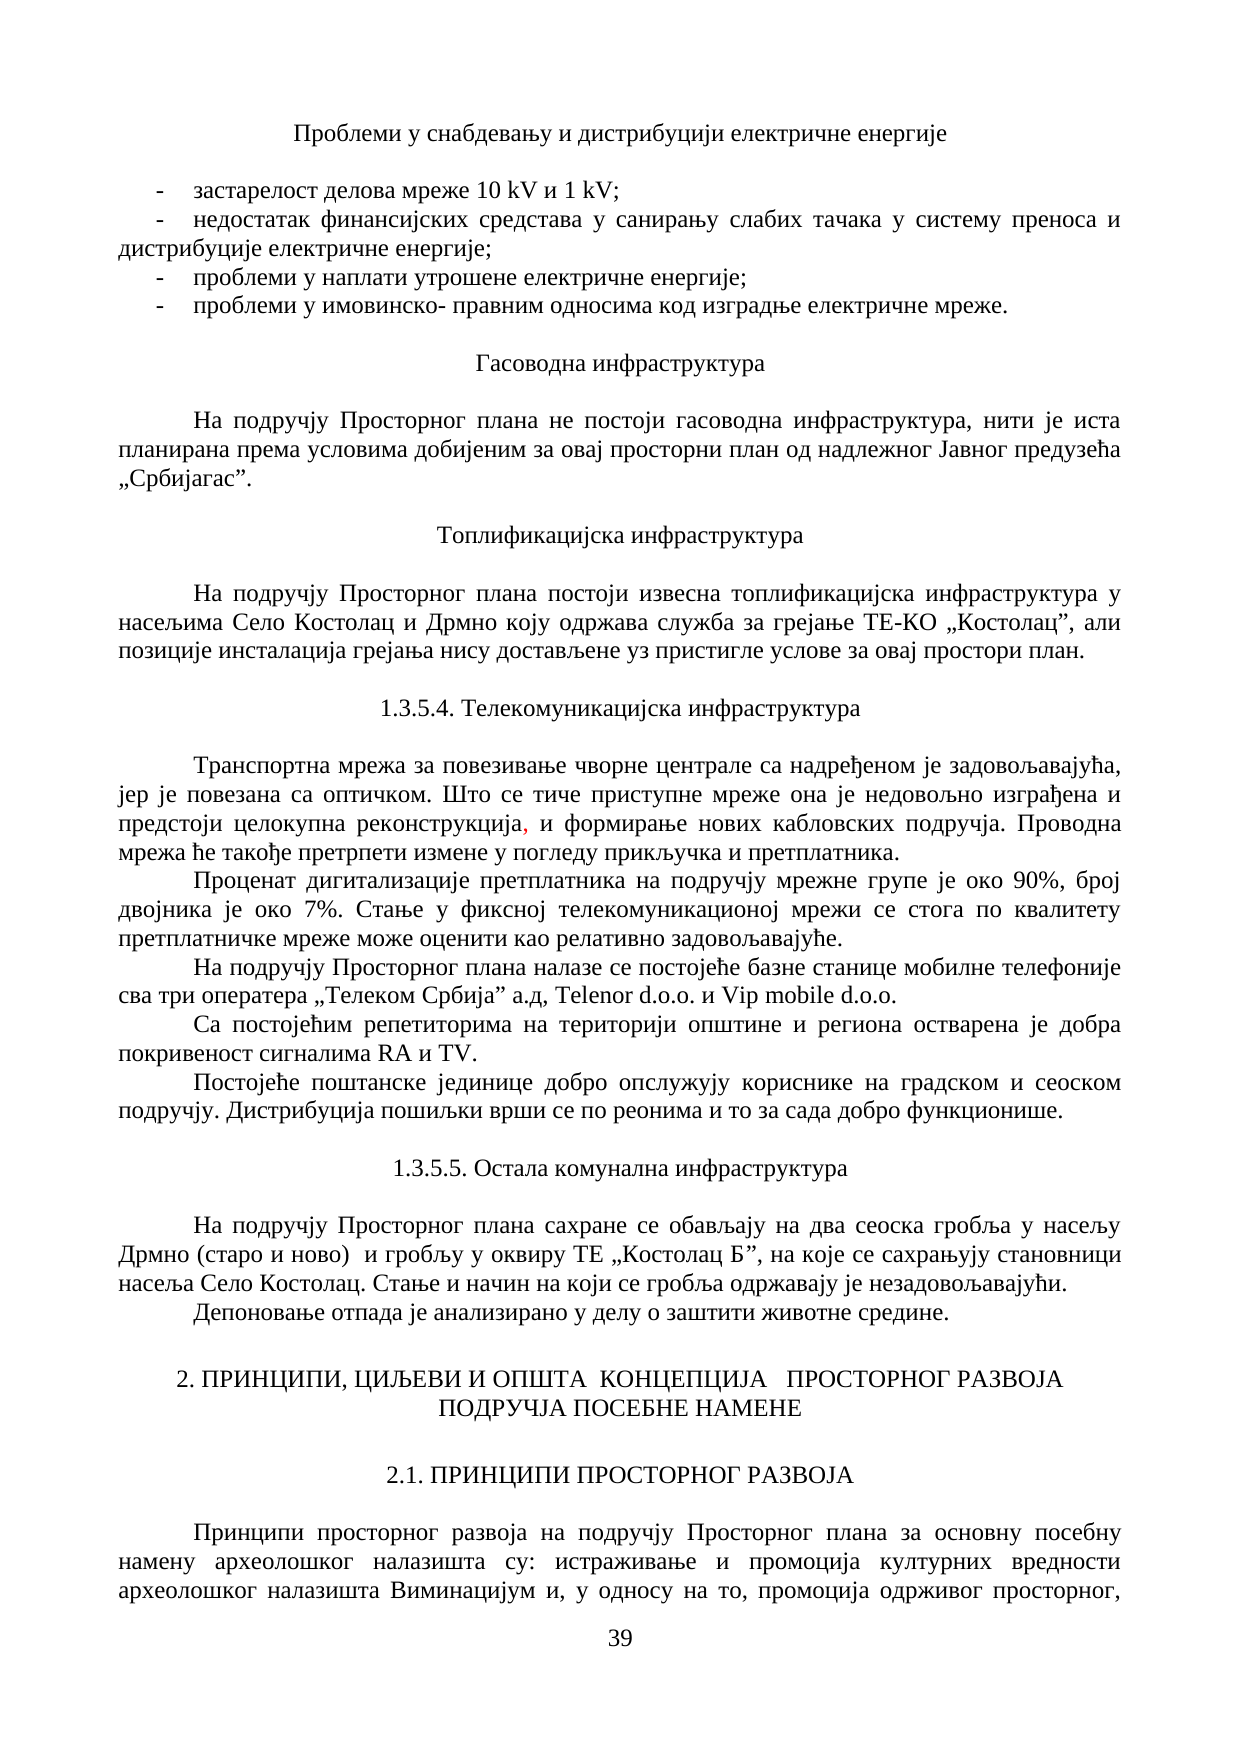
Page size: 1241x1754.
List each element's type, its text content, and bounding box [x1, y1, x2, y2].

text На подручју Просторног плана не постоји гасоводна инфраструктура, нити је иста планирана према условима добијеним за овај просторни план од надлежног Јавног предузећа „Србијагас”. [118, 406, 1122, 492]
text 1.3.5.4. Телекомуникацијска инфраструктура [118, 693, 1122, 722]
text Проблеми у снабдевању и дистрибуцији електричне енергије [118, 118, 1122, 147]
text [118, 1517, 1122, 1603]
text Гасоводна инфраструктура [118, 348, 1122, 377]
list недостатак финансијских средстава у санирању слабих тачака у систему преноса и дистрибуције електричне енергије; [118, 204, 1122, 262]
text 1.3.5.5. Остала комунална инфраструктура [118, 1153, 1122, 1182]
text Топлификацијска инфраструктура [118, 521, 1122, 549]
text 2. ПРИНЦИПИ, ЦИЉЕВИ И ОПШТА КОНЦЕПЦИЈА ПРОСТОРНОГ РАЗВОЈА ПОДРУЧЈА ПОСЕБНЕ НАМЕНЕ [118, 1364, 1122, 1421]
text Постојеће поштанске јединице добро опслужују кориснике на градском и сеоском подручју. Дистрибуција пошиљки врши се по реонима и то за сада добро функционише. [118, 1067, 1122, 1124]
text Са постојећим репетиторима на територији општине и региона остварена је добра покривеност сигналима RA и TV. [118, 1009, 1122, 1067]
text Проценат дигитализације претплатника на подручју мрежне групе је око 90%, број двојника је око 7%. Стање у фиксној телекомуникационој мрежи се стога по квалитету претплатничке мреже може оценити као релативно задовољавајуће. [118, 866, 1122, 952]
text Транспортна мрежа за повезивање чворне централе са надређеном је задовољавајућа, јер је повезана са оптичком. Што се тиче приступне мреже она је недовољно изграђена и предстоји целокупна реконструкција, и формирање нових кабловских подручја. Проводна мрежа ће такође претрпети измене у погледу прикључка и претплатника. [118, 751, 1122, 866]
text Депоновање отпада је анализирано у делу о заштити животне средине. [118, 1297, 1122, 1326]
list застарелост делова мреже 10 kV и 1 kV; [118, 176, 1122, 204]
text На подручју Просторног плана налазе се постојеће базне станице мобилне телефоније сва три оператера „Телеком Србија” а.д, Telenor d.o.o. и Vip mobile d.o.o. [118, 952, 1122, 1009]
text На подручју Просторног плана постоји извесна топлификацијска инфраструктура у насељима Село Костолац и Дрмно коју одржава служба за грејање ТЕ-КО „Костолац”, али позиције инсталација грејања нису достављене уз пристигле услове за овај простори план. [118, 578, 1122, 664]
list проблеми у наплати утрошене електричне енергије; [118, 262, 1122, 291]
text На подручју Просторног плана сахране се обављају на два сеоска гробља у насељу Дрмно (старо и ново) и гробљу у оквиру ТЕ „Костолац Б”, на које се сахрањују становници насеља Село Костолац. Стање и начин на који се гробља одржавају је незадовољавајући. [118, 1211, 1122, 1297]
list проблеми у имовинско- правним односима код изградње електричне мреже. [118, 291, 1122, 319]
text 2.1. ПРИНЦИПИ ПРОСТОРНОГ РАЗВОЈА [118, 1460, 1122, 1517]
